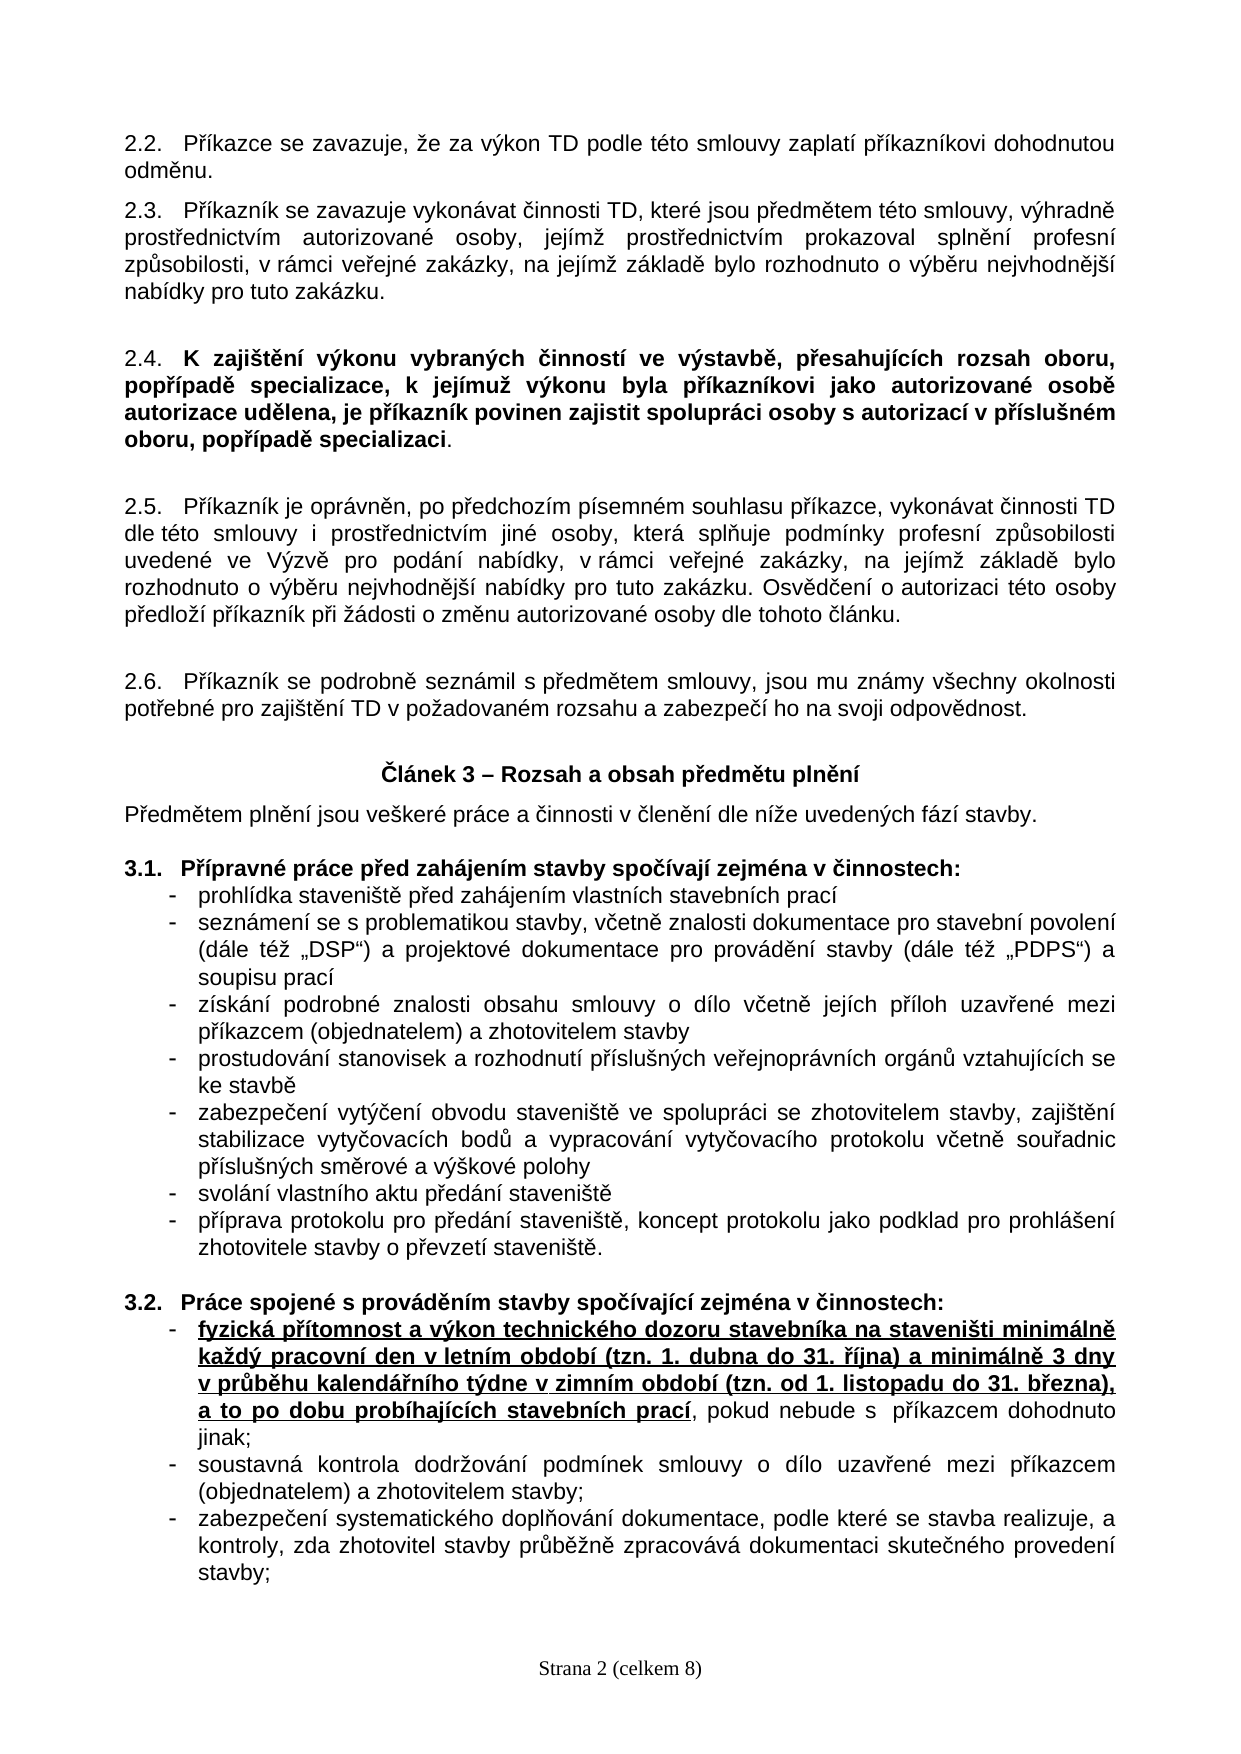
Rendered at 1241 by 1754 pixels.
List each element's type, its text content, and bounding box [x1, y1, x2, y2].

list soustavná kontrola dodržování podmínek smlouvy o dílo uzavřené mezi příkazcem (objednatelem) a zhotovitelem stavby; [168, 1451, 1116, 1505]
list zabezpečení vytýčení obvodu staveniště ve spolupráci se zhotovitelem stavby, zajištění stabilizace vytyčovacích bodů a vypracování vytyčovacího protokolu včetně souřadnic příslušných směrové a výškové polohy [168, 1099, 1116, 1180]
list Příkazník se zavazuje vykonávat činnosti TD, které jsou předmětem této smlouvy, výhradně prostřednictvím autorizované osoby, jejímž prostřednictvím prokazoval splnění profesní způsobilosti, v rámci veřejné zakázky, na jejímž základě bylo rozhodnuto o výběru nejvhodnější nabídky pro tuto zakázku. [124, 197, 1116, 305]
list K zajištění výkonu vybraných činností ve výstavbě, přesahujících rozsah oboru, popřípadě specializace, k jejímuž výkonu byla příkazníkovi jako autorizované osobě autorizace udělena, je příkazník povinen zajistit spolupráci osoby s autorizací v příslušném oboru, popřípadě specializaci. [124, 344, 1116, 453]
text Předmětem plnění jsou veškeré práce a činnosti v členění dle níže uvedených fází stavby. [124, 801, 1116, 828]
list Příkazník je oprávněn, po předchozím písemném souhlasu příkazce, vykonávat činnosti TD dle této smlouvy i prostřednictvím jiné osoby, která splňuje podmínky profesní způsobilosti uvedené ve Výzvě pro podání nabídky, v rámci veřejné zakázky, na jejímž základě bylo rozhodnuto o výběru nejvhodnější nabídky pro tuto zakázku. Osvědčení o autorizaci této osoby předloží příkazník při žádosti o změnu autorizované osoby dle tohoto článku. [124, 492, 1116, 628]
list Příkazník se podrobně seznámil s předmětem smlouvy, jsou mu známy všechny okolnosti potřebné pro zajištění TD v požadovaném rozsahu a zabezpečí ho na svoji odpovědnost. [124, 667, 1116, 722]
list svolání vlastního aktu předání staveniště [168, 1180, 1116, 1207]
list získání podrobné znalosti obsahu smlouvy o dílo včetně jejích příloh uzavřené mezi příkazcem (objednatelem) a zhotovitelem stavby [168, 990, 1116, 1044]
list zabezpečení systematického doplňování dokumentace, podle které se stavba realizuje, a kontroly, zda zhotovitel stavby průběžně zpracovává dokumentaci skutečného provedení stavby; [168, 1505, 1116, 1586]
list Příkazce se zavazuje, že za výkon TD podle této smlouvy zaplatí příkazníkovi dohodnutou odměnu. [124, 130, 1116, 184]
list Přípravné práce před zahájením stavby spočívají zejména v činnostech: [124, 855, 1116, 882]
list prostudování stanovisek a rozhodnutí příslušných veřejnoprávních orgánů vztahujících se ke stavbě [168, 1044, 1116, 1099]
list fyzická přítomnost a výkon technického dozoru stavebníka na staveništi minimálně každý pracovní den v letním období (tzn. 1. dubna do 31. října) a minimálně 3 dny v průběhu kalendářního týdne v zimním období (tzn. od 1. listopadu do 31. března), a to po dobu probíhajících stavebních prací, pokud nebude s příkazcem dohodnuto jinak; [168, 1315, 1116, 1451]
list prohlídka staveniště před zahájením vlastních stavebních prací [168, 882, 1116, 909]
list seznámení se s problematikou stavby, včetně znalosti dokumentace pro stavební povolení (dále též „DSP“) a projektové dokumentace pro provádění stavby (dále též „PDPS“) a soupisu prací [168, 909, 1116, 990]
text Článek 3 – Rozsah a obsah předmětu plnění [124, 761, 1116, 788]
list Práce spojené s prováděním stavby spočívající zejména v činnostech: [124, 1288, 1116, 1315]
list příprava protokolu pro předání staveniště, koncept protokolu jako podklad pro prohlášení zhotovitele stavby o převzetí staveniště. [168, 1207, 1116, 1261]
